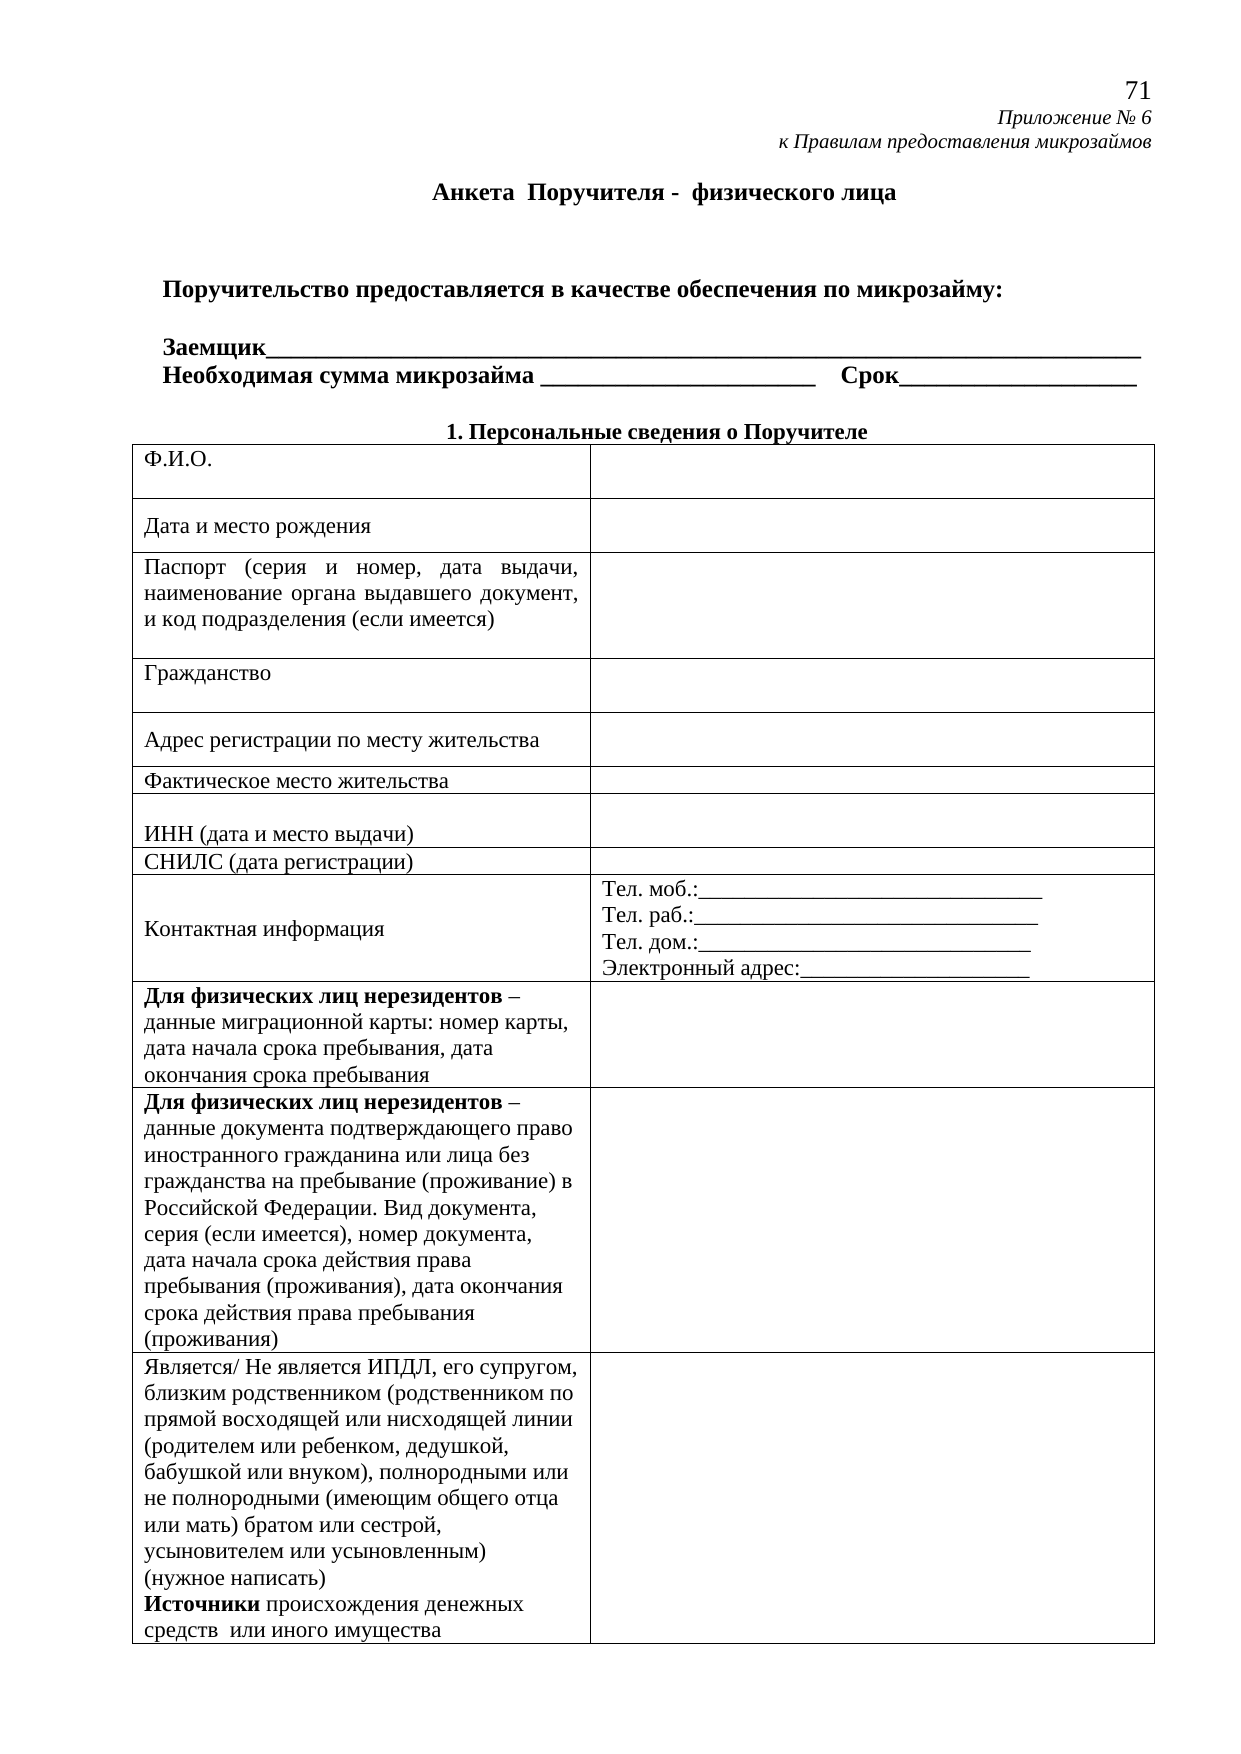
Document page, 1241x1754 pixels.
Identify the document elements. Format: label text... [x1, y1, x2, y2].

table_cell Для физических лиц нерезидентов – данные миграционной карты: номер карты, дата начала срока пребывания, дата окончания срока пребывания [133, 982, 590, 1087]
table_cell Дата и место рождения [133, 499, 590, 552]
table_cell Для физических лиц нерезидентов – данные документа подтверждающего право иностранного гражданина или лица без гражданства на пребывание (проживание) в Российской Федерации. Вид документа, серия (если имеется), номер документа, дата начала срока действия права пребывания (проживания), дата окончания срока действия права пребывания (проживания) [133, 1088, 590, 1352]
table_cell [591, 713, 1154, 766]
text Анкета Поручителя - физического лица [177, 177, 1152, 206]
table_cell Паспорт (серия и номер, дата выдачи, наименование органа выдавшего документ, и код подразделения (если имеется) [133, 553, 590, 658]
table_cell [591, 848, 1154, 874]
table_cell Контактная информация [133, 875, 590, 981]
table_cell [591, 499, 1154, 552]
text 1. Персональные сведения о Поручителе [162, 418, 1152, 444]
text к Правилам предоставления микрозаймов [177, 129, 1152, 153]
table_cell Адрес регистрации по месту жительства [133, 713, 590, 766]
text Поручительство предоставляется в качестве обеспечения по микрозайму: [162, 274, 1152, 303]
table_cell ИНН (дата и место выдачи) [133, 794, 590, 847]
table_header Ф.И.О. [133, 445, 590, 498]
text Приложение № 6 [177, 105, 1152, 129]
table_cell [591, 1353, 1154, 1643]
table_cell [591, 767, 1154, 793]
table_header [591, 445, 1154, 498]
table_cell [591, 794, 1154, 847]
table_cell Тел. моб.:______________________________ Тел. раб.:______________________________ Тел. дом.:_____________________________ Электронный адрес:____________________ [591, 875, 1154, 981]
table_cell [591, 1088, 1154, 1352]
table_cell Фактическое место жительства [133, 767, 590, 793]
table_cell [591, 659, 1154, 712]
table_cell Гражданство [133, 659, 590, 712]
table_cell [133, 1353, 590, 1643]
text Заемщик______________________________________________________________________Необходимая сумма микрозайма ______________________ Срок___________________ [162, 332, 1152, 389]
table_cell СНИЛС (дата регистрации) [133, 848, 590, 874]
table_cell [591, 982, 1154, 1087]
table_cell [591, 553, 1154, 658]
